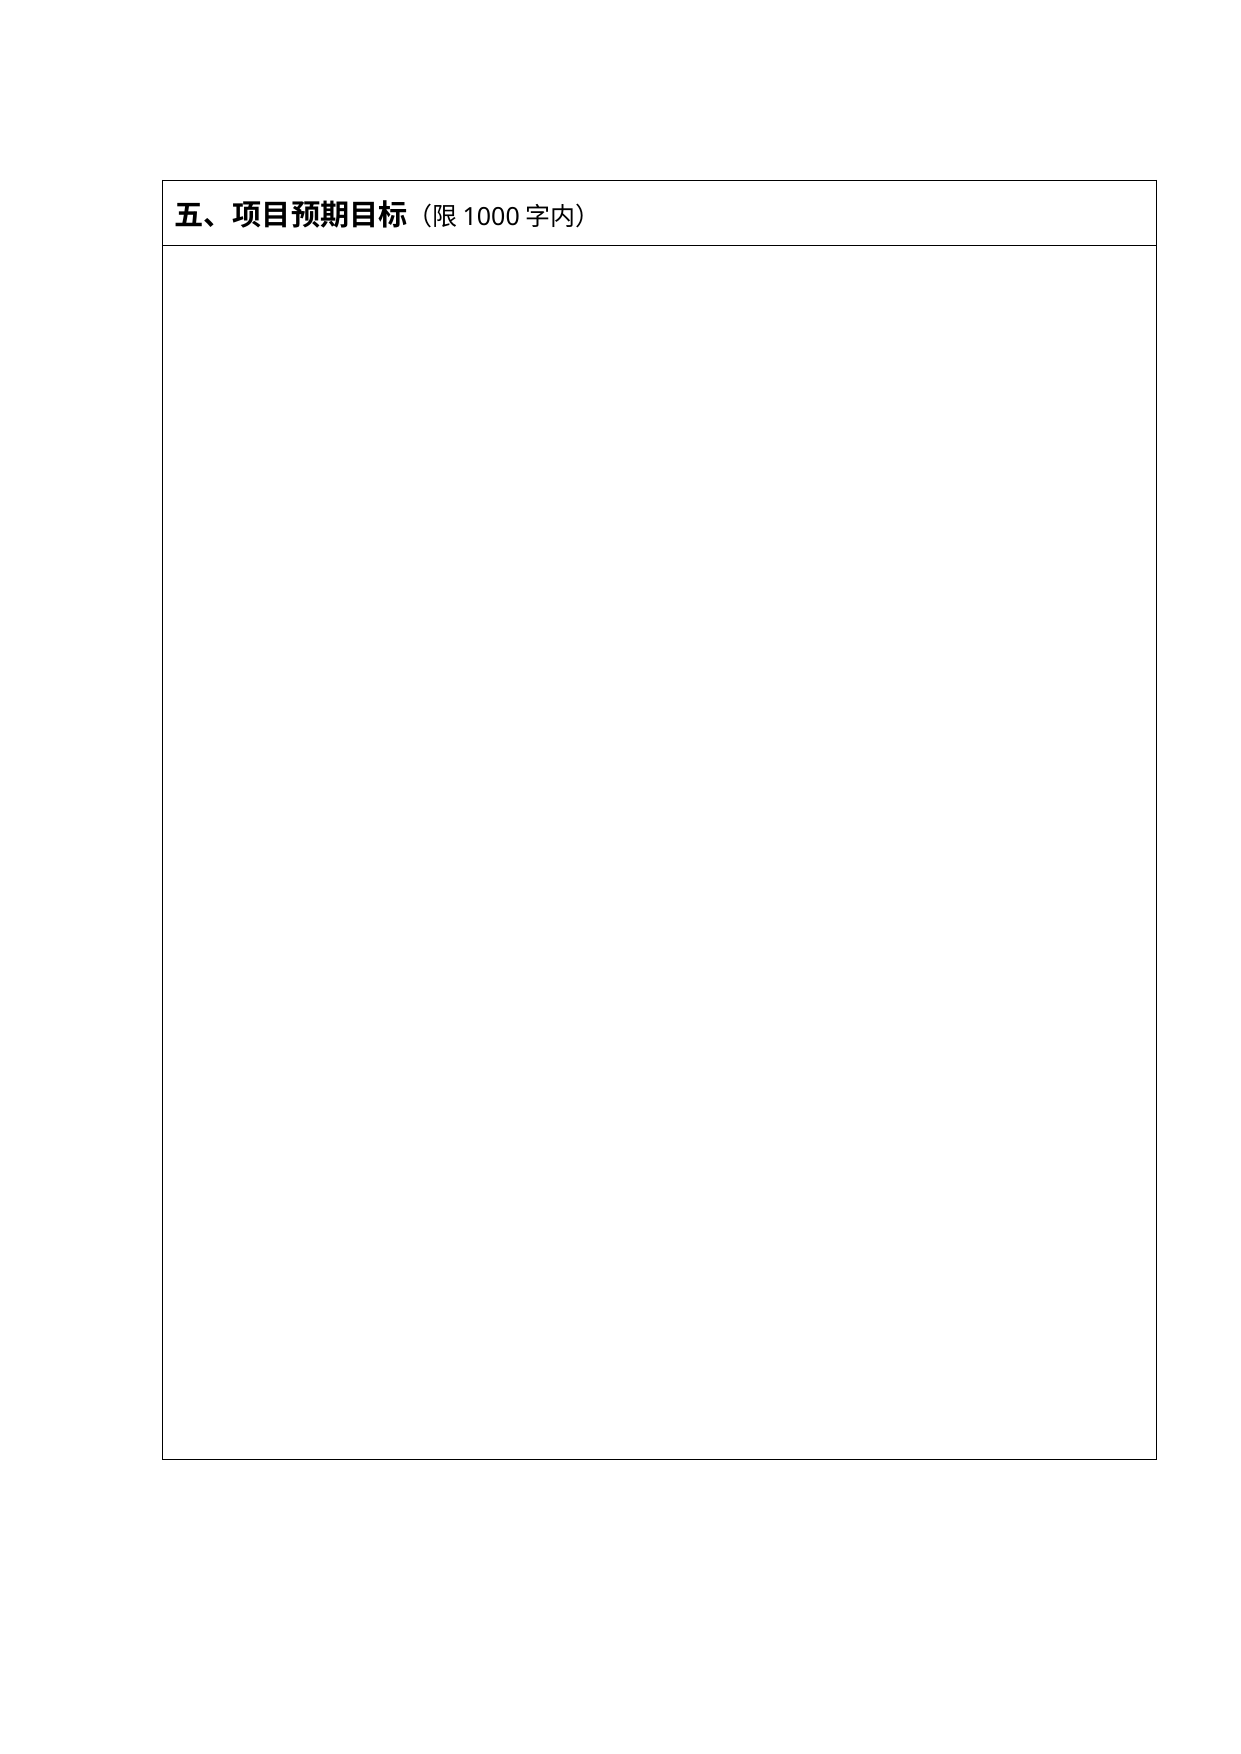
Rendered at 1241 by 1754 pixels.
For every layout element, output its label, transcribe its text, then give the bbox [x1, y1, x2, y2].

table_cell [163, 246, 1156, 1459]
table_header 五、项目预期目标（限1000字内） [163, 181, 1156, 244]
